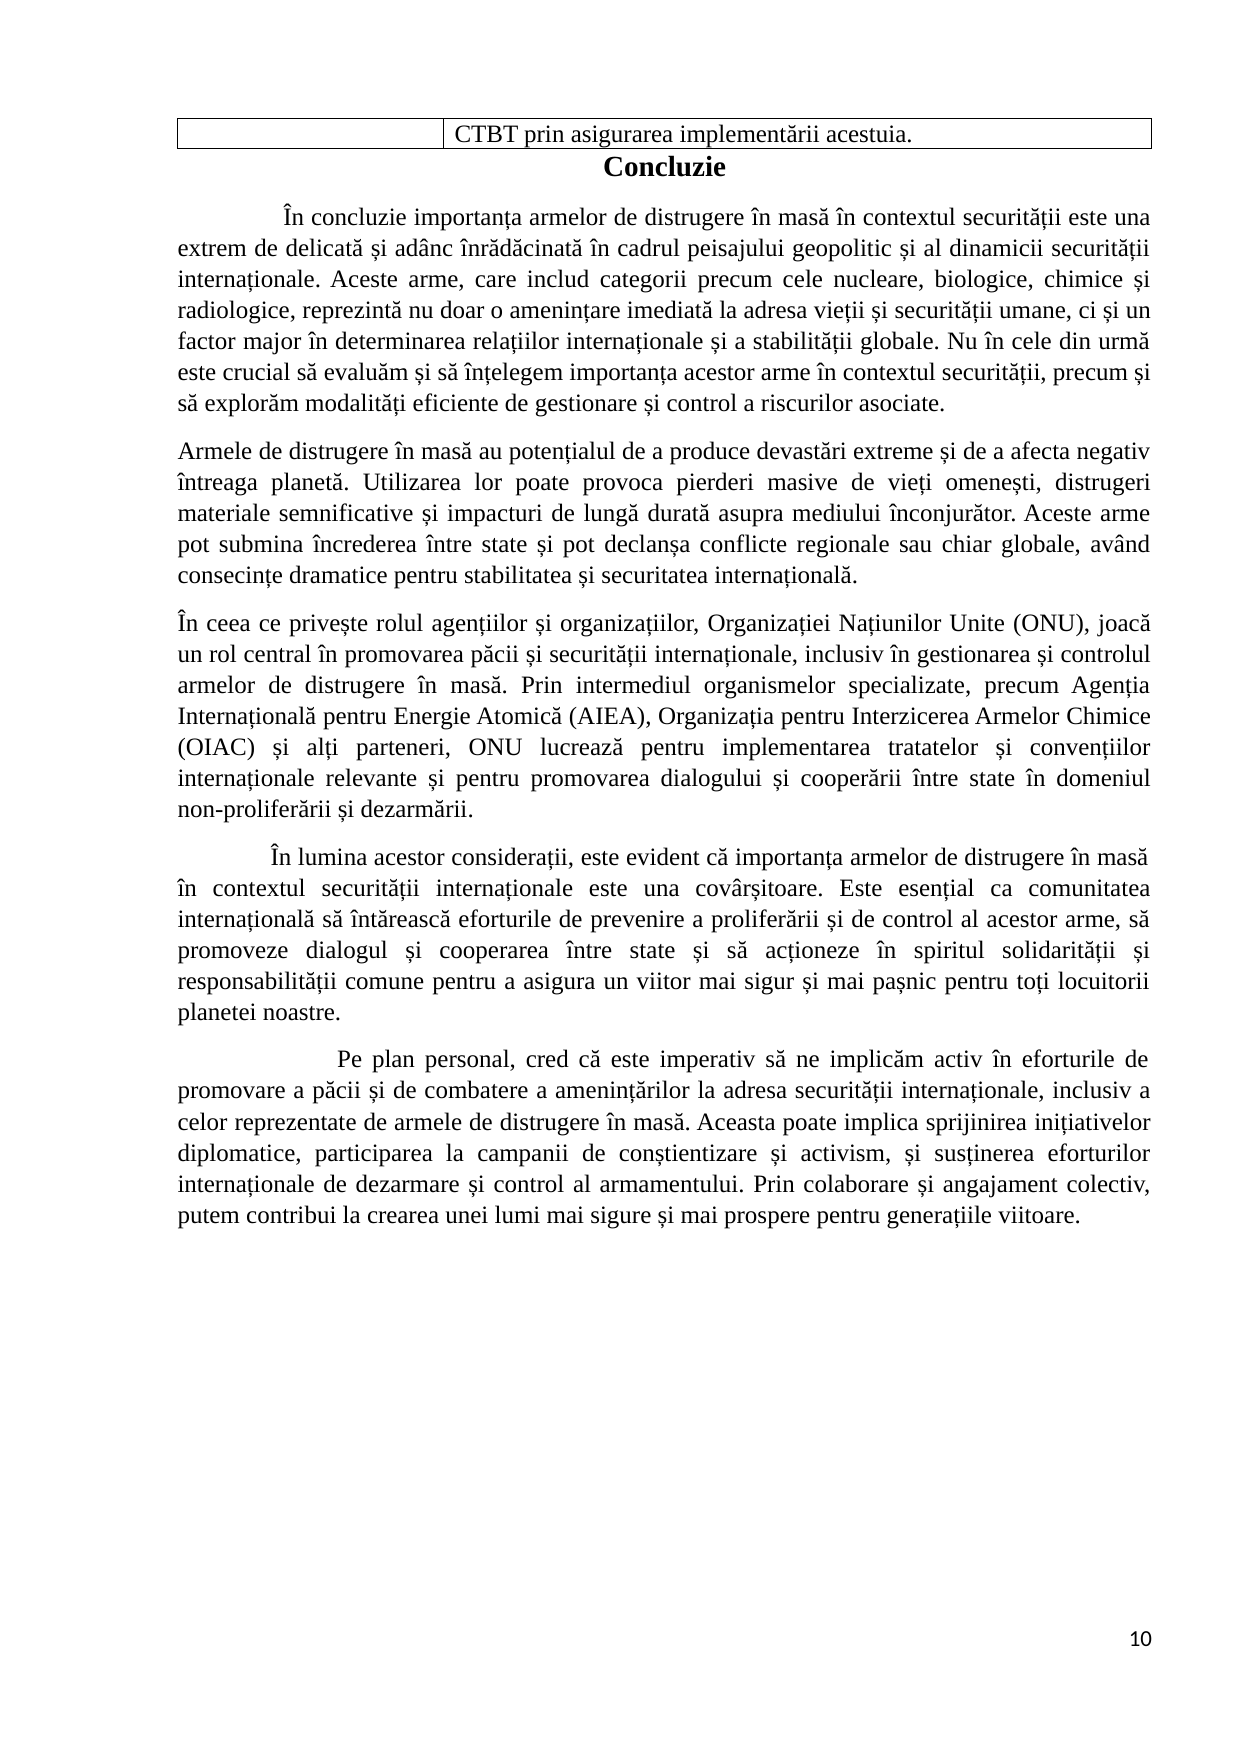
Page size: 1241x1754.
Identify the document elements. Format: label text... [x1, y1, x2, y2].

text În concluzie importanța armelor de distrugere în masă în contextul securității este una extrem de delicată și adânc înrădăcinată în cadrul peisajului geopolitic și al dinamicii securității internaționale. Aceste arme, care includ categorii precum cele nucleare, biologice, chimice și radiologice, reprezintă nu doar o amenințare imediată la adresa vieții și securității umane, ci și un factor major în determinarea relațiilor internaționale și a stabilității globale. Nu în cele din urmă este crucial să evaluăm și să înțelegem importanța acestor arme în contextul securității, precum și să explorăm modalități eficiente de gestionare și control a riscurilor asociate. [177, 202, 1152, 417]
text Armele de distrugere în masă au potențialul de a produce devastări extreme și de a afecta negativ întreaga planetă. Utilizarea lor poate provoca pierderi masive de vieți omenești, distrugeri materiale semnificative și impacturi de lungă durată asupra mediului înconjurător. Aceste arme pot submina încrederea între state și pot declanșa conflicte regionale sau chiar globale, având consecințe dramatice pentru stabilitatea și securitatea internațională. [177, 436, 1152, 589]
text Concluzie [177, 149, 1152, 182]
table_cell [444, 119, 1151, 148]
text În lumina acestor considerații, este evident că importanța armelor de distrugere în masă în contextul securității internaționale este una covârșitoare. Este esențial ca comunitatea internațională să întărească eforturile de prevenire a proliferării și de control al acestor arme, să promoveze dialogul și cooperarea între state și să acționeze în spiritul solidarității și responsabilității comune pentru a asigura un viitor mai sigur și mai pașnic pentru toți locuitorii planetei noastre. [177, 842, 1152, 1026]
text În ceea ce privește rolul agențiilor și organizațiilor, Organizației Națiunilor Unite (ONU), joacă un rol central în promovarea păcii și securității internaționale, inclusiv în gestionarea și controlul armelor de distrugere în masă. Prin intermediul organismelor specializate, precum Agenția Internațională pentru Energie Atomică (AIEA), Organizația pentru Interzicerea Armelor Chimice (OIAC) și alți parteneri, ONU lucrează pentru implementarea tratatelor și convențiilor internaționale relevante și pentru promovarea dialogului și cooperării între state în domeniul non-proliferării și dezarmării. [177, 608, 1152, 823]
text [177, 1044, 1152, 1228]
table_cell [178, 119, 443, 148]
